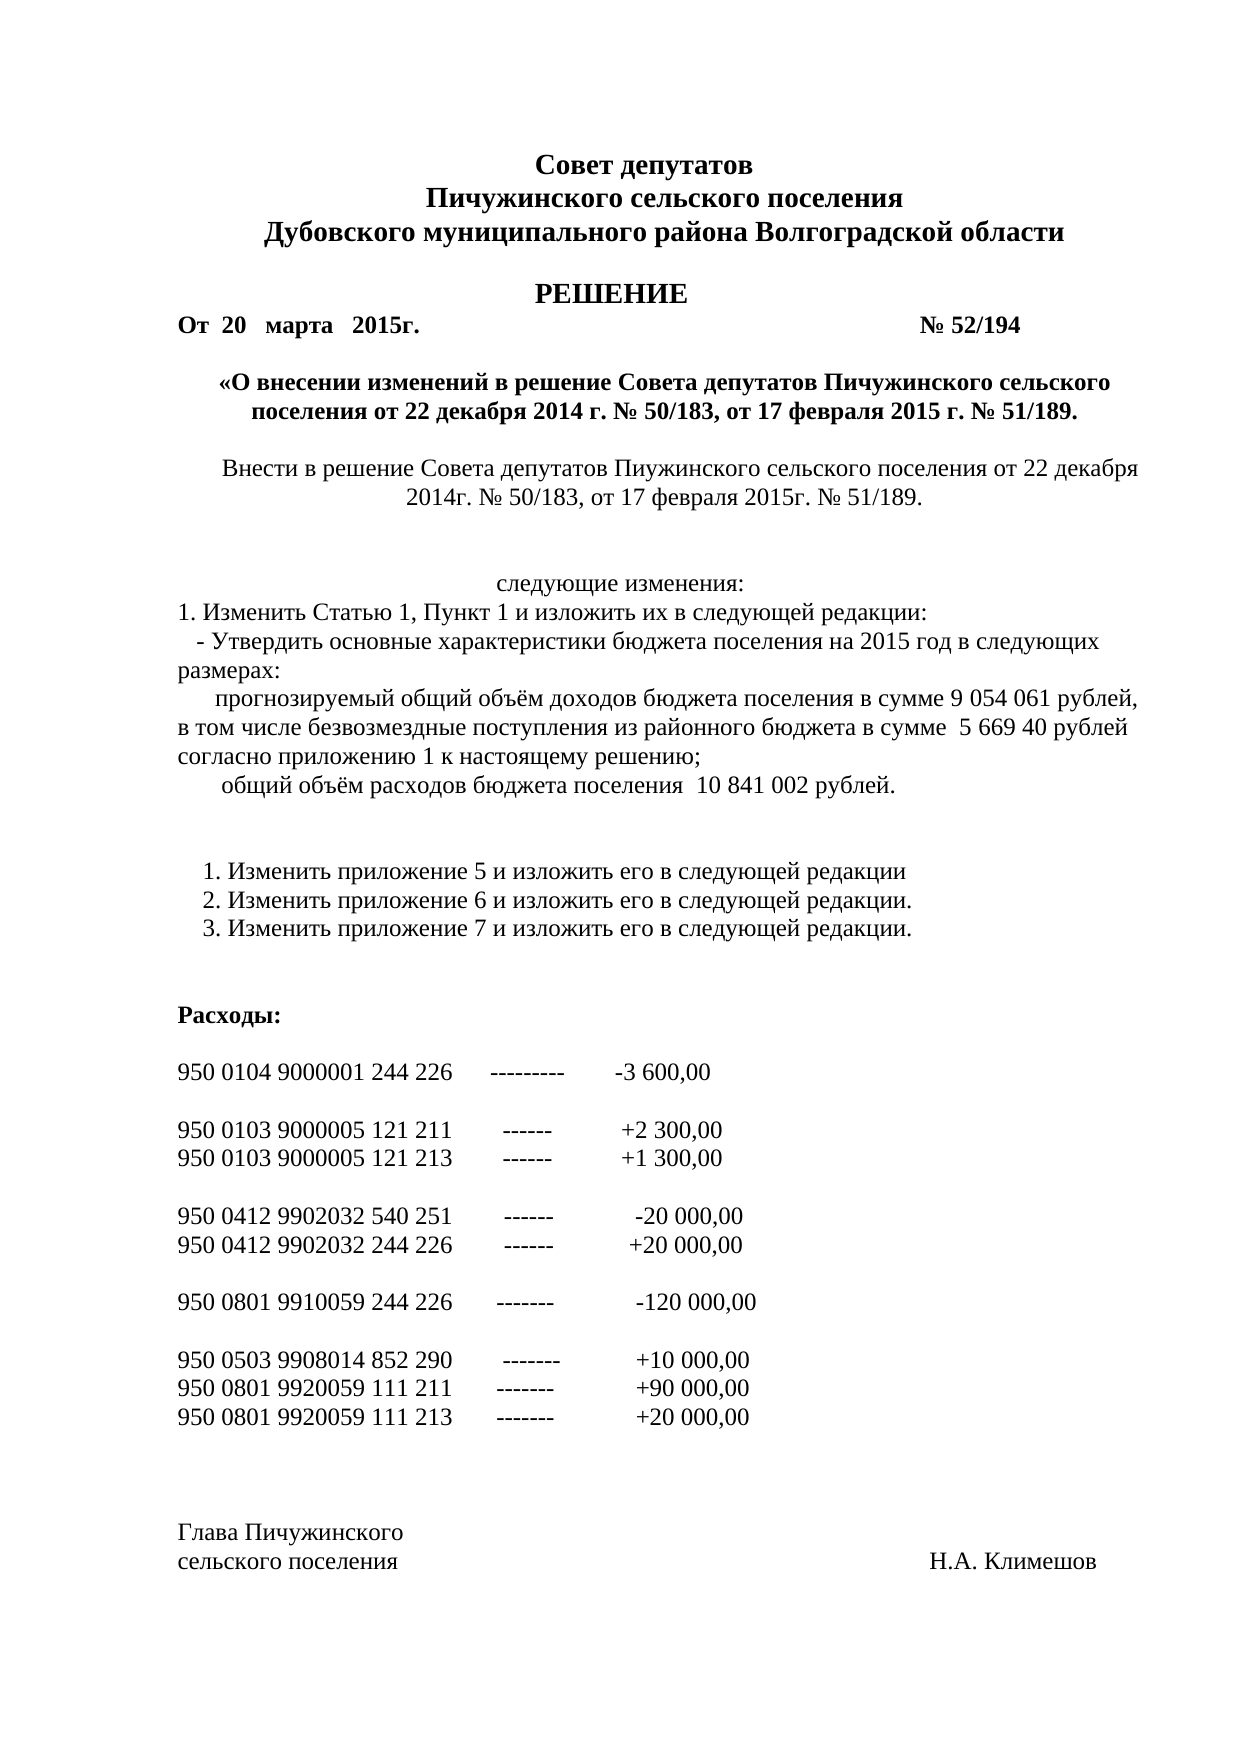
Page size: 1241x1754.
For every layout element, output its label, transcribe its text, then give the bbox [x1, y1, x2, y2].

text 950 0412 9902032 244 226 ------ +20 000,00 [177, 1230, 1152, 1258]
text 950 0103 9000005 121 211 ------ +2 300,00 [177, 1115, 1152, 1143]
text - Утвердить основные характеристики бюджета поселения на 2015 год в следующих размерах: [177, 626, 1152, 683]
text 950 0104 9000001 244 226 --------- -3 600,00 [177, 1057, 1152, 1086]
text следующие изменения: [177, 568, 1152, 597]
text 950 0503 9908014 852 290 ------- +10 000,00 [177, 1345, 1152, 1373]
text От 20 марта 2015г. № 52/194 [177, 310, 1152, 338]
text 950 0801 9910059 244 226 ------- -120 000,00 [177, 1287, 1152, 1316]
text Дубовского муниципального района Волгоградской области [177, 214, 1152, 247]
text Внести в решение Совета депутатов Пиужинского сельского поселения от 22 декабря 2014г. № 50/183, от 17 февраля 2015г. № 51/189. [177, 453, 1152, 511]
text 2. Изменить приложение 6 и изложить его в следующей редакции. [177, 885, 1152, 913]
text Пичужинского сельского поселения [177, 180, 1152, 214]
text Глава Пичужинского [177, 1517, 1152, 1546]
text 1. Изменить Статью 1, Пункт 1 и изложить их в следующей редакции: [177, 597, 1152, 626]
text 3. Изменить приложение 7 и изложить его в следующей редакции. [177, 913, 1152, 942]
text Расходы: [177, 1000, 1152, 1028]
text 1. Изменить приложение 5 и изложить его в следующей редакции [177, 856, 1152, 885]
text сельского поселения Н.А. Климешов [177, 1546, 1152, 1575]
text общий объём расходов бюджета поселения 10 841 002 рублей. [177, 770, 1152, 798]
text Совет депутатов [177, 147, 1152, 180]
text 950 0801 9920059 111 211 ------- +90 000,00 [177, 1373, 1152, 1402]
text 950 0801 9920059 111 213 ------- +20 000,00 [177, 1402, 1152, 1431]
text РЕШЕНИЕ [177, 276, 1152, 310]
text 950 0412 9902032 540 251 ------ -20 000,00 [177, 1201, 1152, 1230]
text «О внесении изменений в решение Совета депутатов Пичужинского сельского поселения от 22 декабря . № 50/183, от 17 февраля . № 51/189. [177, 367, 1152, 425]
text 950 0103 9000005 121 213 ------ +1 300,00 [177, 1143, 1152, 1172]
text прогнозируемый общий объём доходов бюджета поселения в сумме 9 054 061 рублей, в том числе безвозмездные поступления из районного бюджета в сумме 5 669 40 рублей согласно приложению 1 к настоящему решению; [177, 683, 1152, 770]
